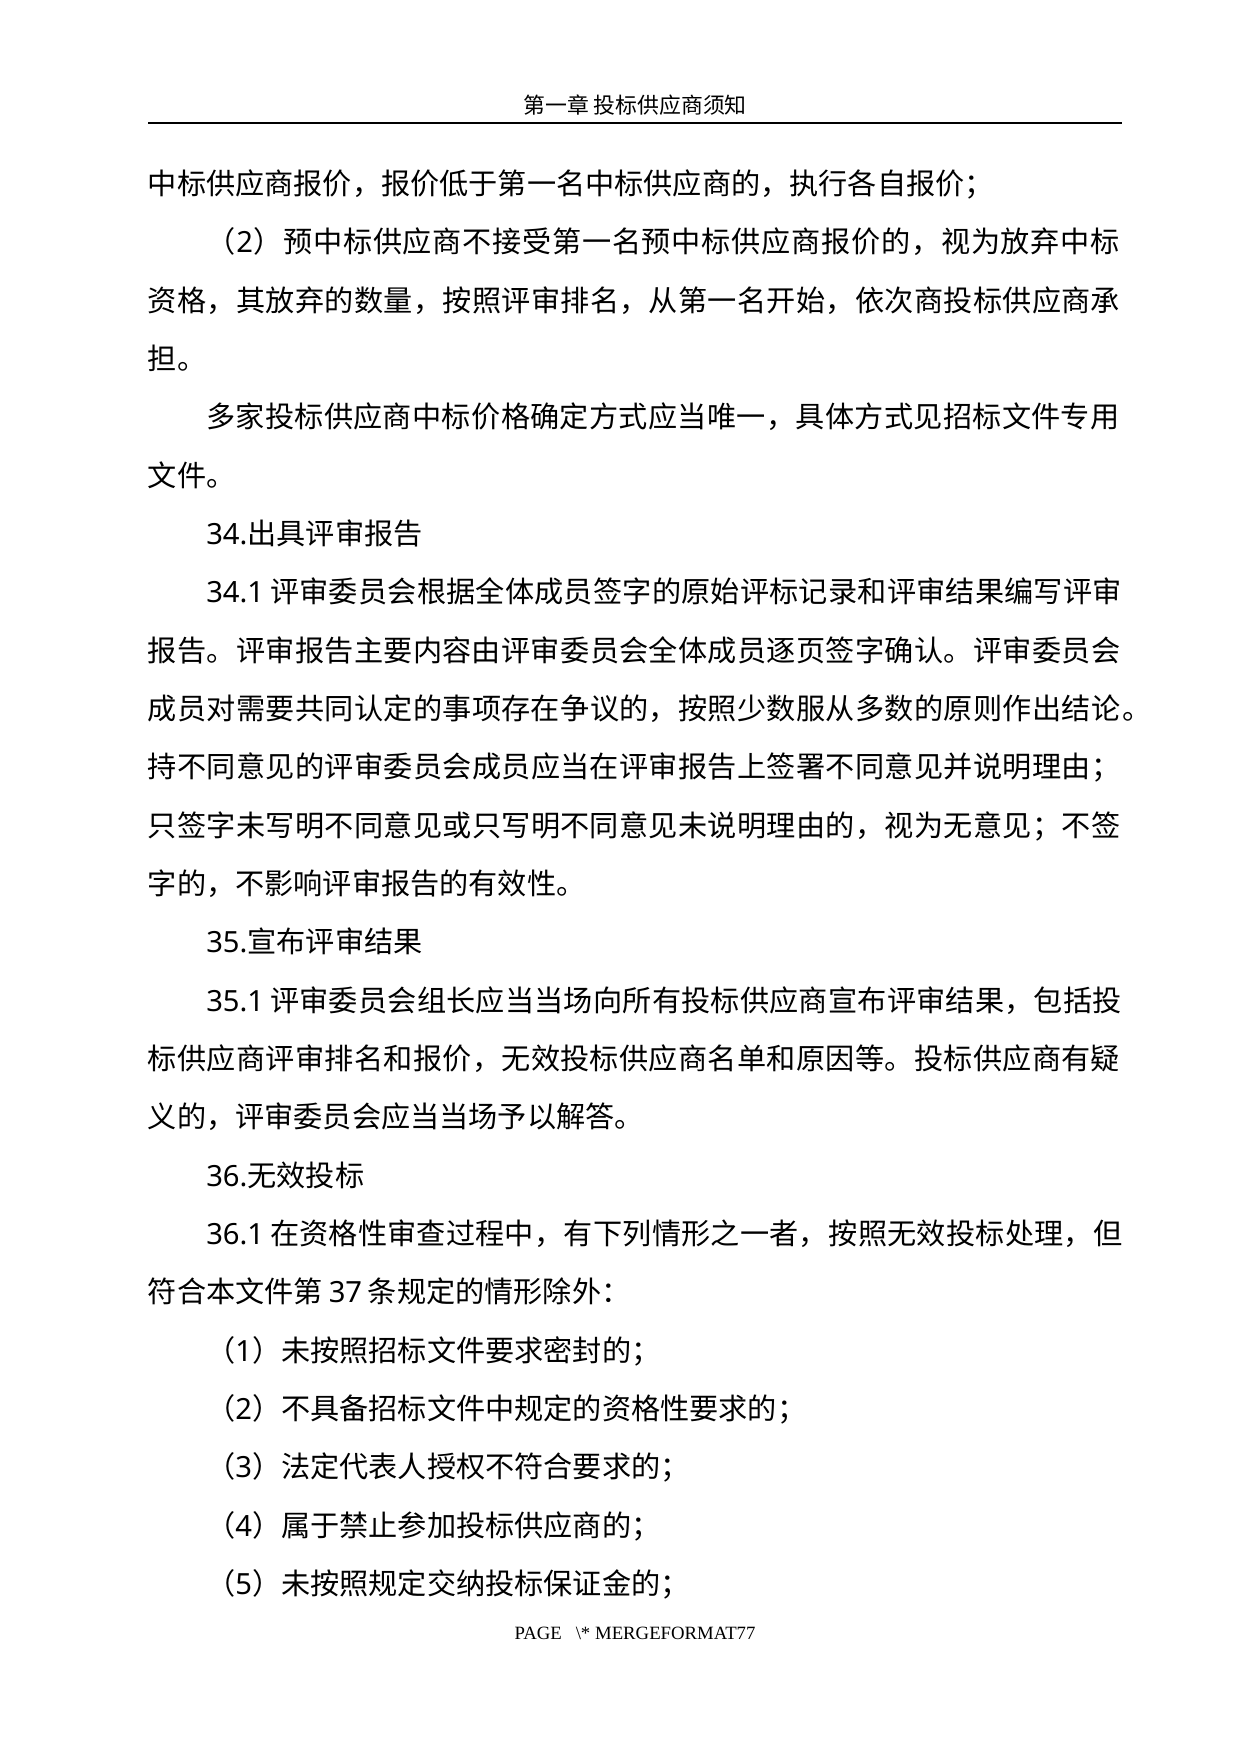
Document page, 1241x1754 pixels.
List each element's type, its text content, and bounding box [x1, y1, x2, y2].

subtitle 35.宣布评审结果 [148, 906, 1122, 964]
text （4）属于禁止参加投标供应商的； [148, 1489, 1122, 1548]
text （1）未按照招标文件要求密封的； [148, 1314, 1122, 1373]
text 36.1在资格性审查过程中，有下列情形之一者，按照无效投标处理，但符合本文件第37条规定的情形除外： [148, 1198, 1122, 1314]
text （3）法定代表人授权不符合要求的； [148, 1431, 1122, 1489]
text 35.1评审委员会组长应当当场向所有投标供应商宣布评审结果，包括投标供应商评审排名和报价，无效投标供应商名单和原因等。投标供应商有疑义的，评审委员会应当当场予以解答。 [148, 964, 1122, 1139]
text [148, 148, 1122, 206]
text 多家投标供应商中标价格确定方式应当唯一，具体方式见招标文件专用文件。 [148, 381, 1122, 498]
text （5）未按照规定交纳投标保证金的； [148, 1548, 1122, 1606]
text （2）不具备招标文件中规定的资格性要求的； [148, 1373, 1122, 1431]
subtitle 36.无效投标 [148, 1139, 1122, 1198]
subtitle 34.出具评审报告 [148, 498, 1122, 556]
text 34.1评审委员会根据全体成员签字的原始评标记录和评审结果编写评审报告。评审报告主要内容由评审委员会全体成员逐页签字确认。评审委员会成员对需要共同认定的事项存在争议的，按照少数服从多数的原则作出结论。持不同意见的评审委员会成员应当在评审报告上签署不同意见并说明理由；只签字未写明不同意见或只写明不同意见未说明理由的，视为无意见；不签字的，不影响评审报告的有效性。 [148, 556, 1122, 906]
text （2）预中标供应商不接受第一名预中标供应商报价的，视为放弃中标资格，其放弃的数量，按照评审排名，从第一名开始，依次商投标供应商承担。 [148, 206, 1122, 381]
